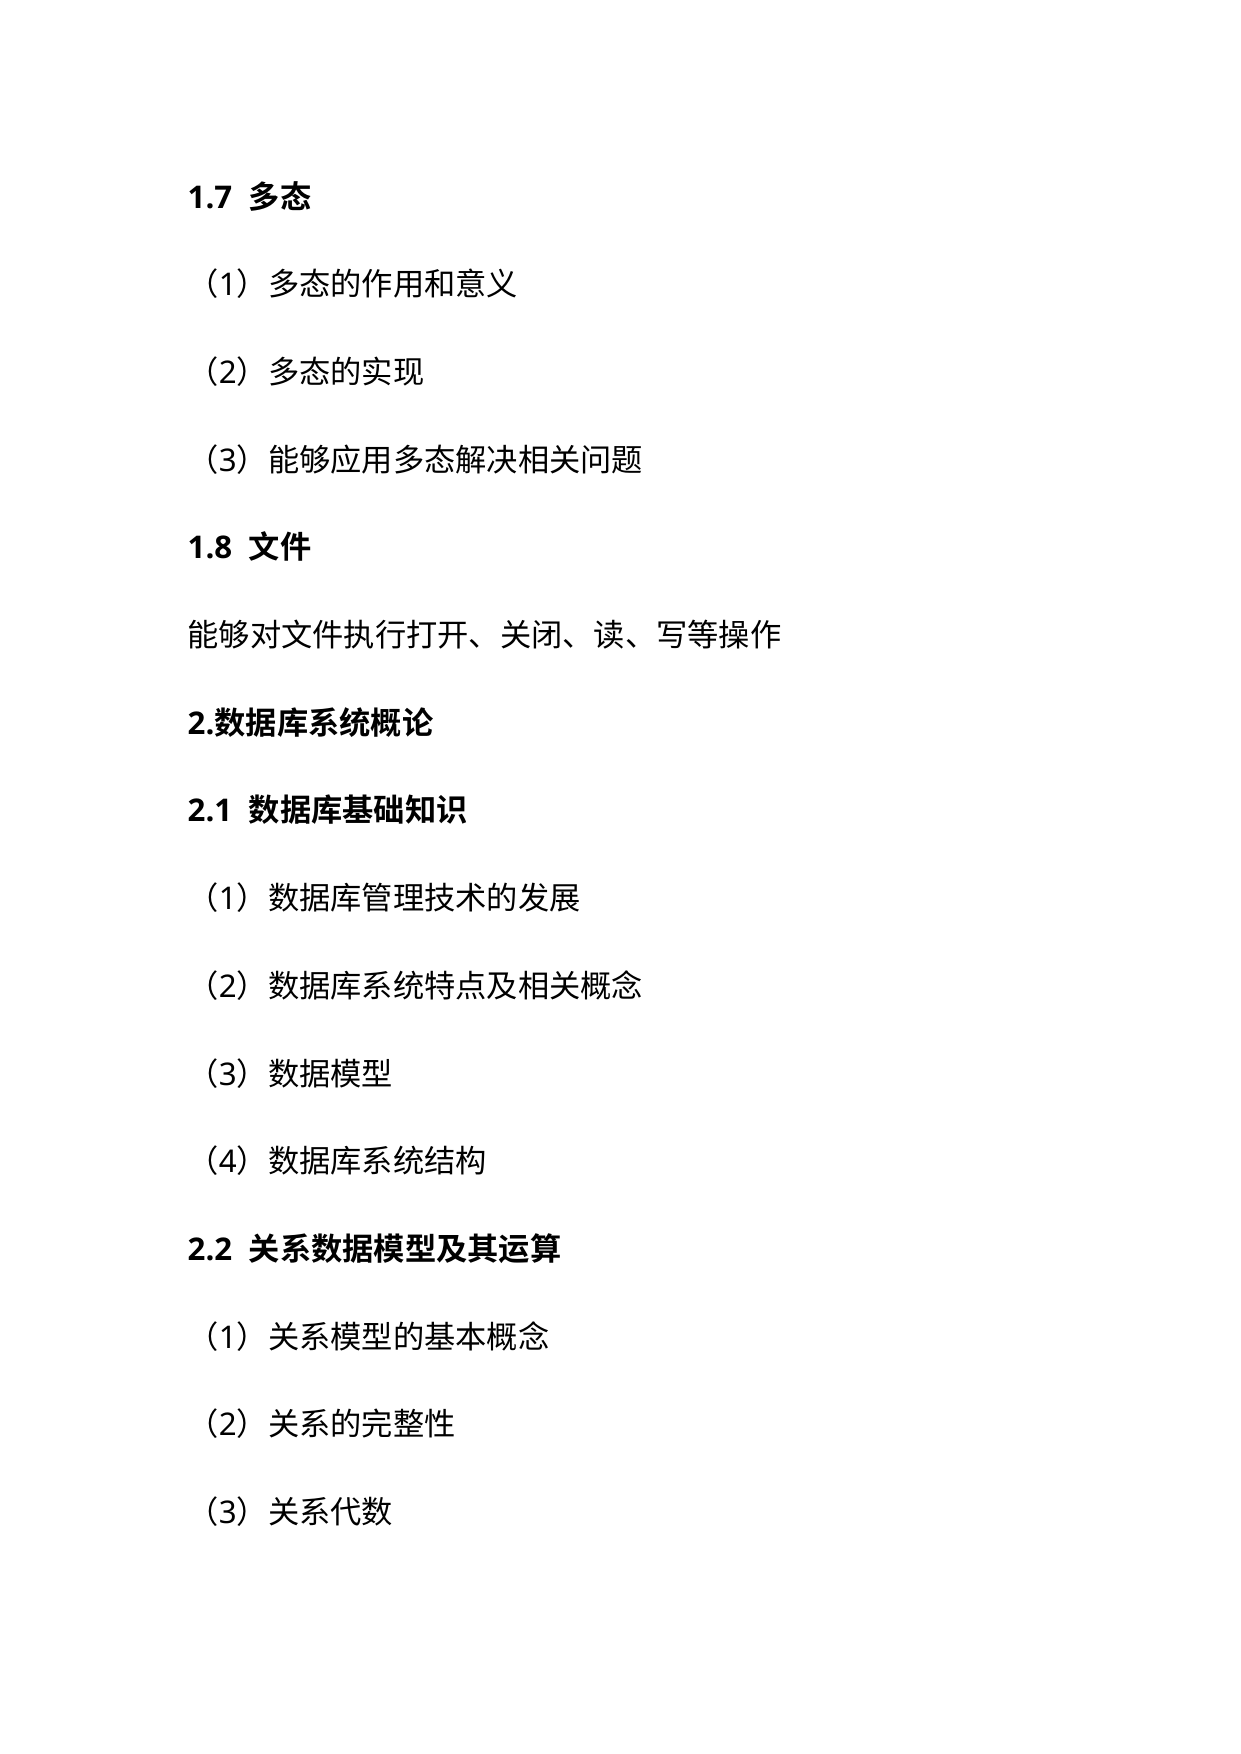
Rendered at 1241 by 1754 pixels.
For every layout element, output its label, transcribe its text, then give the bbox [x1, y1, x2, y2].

text （3）关系代数 [187, 1477, 1053, 1542]
text 1.7 多态 [187, 162, 1053, 227]
text 能够对文件执行打开、关闭、读、写等操作 [187, 601, 1053, 666]
text （1）多态的作用和意义 [187, 250, 1053, 315]
text （1）关系模型的基本概念 [187, 1302, 1053, 1367]
text （2）数据库系统特点及相关概念 [187, 951, 1053, 1016]
text （3）数据模型 [187, 1039, 1053, 1104]
list 数据库系统概论 [187, 688, 1053, 753]
text （2）多态的实现 [187, 337, 1053, 402]
text 1.8 文件 [187, 513, 1053, 578]
text （1）数据库管理技术的发展 [187, 863, 1053, 928]
text 2.2 关系数据模型及其运算 [187, 1214, 1053, 1279]
text （2）关系的完整性 [187, 1390, 1053, 1455]
text 2.1 数据库基础知识 [187, 776, 1053, 841]
text （3）能够应用多态解决相关问题 [187, 425, 1053, 490]
text （4）数据库系统结构 [187, 1127, 1053, 1192]
